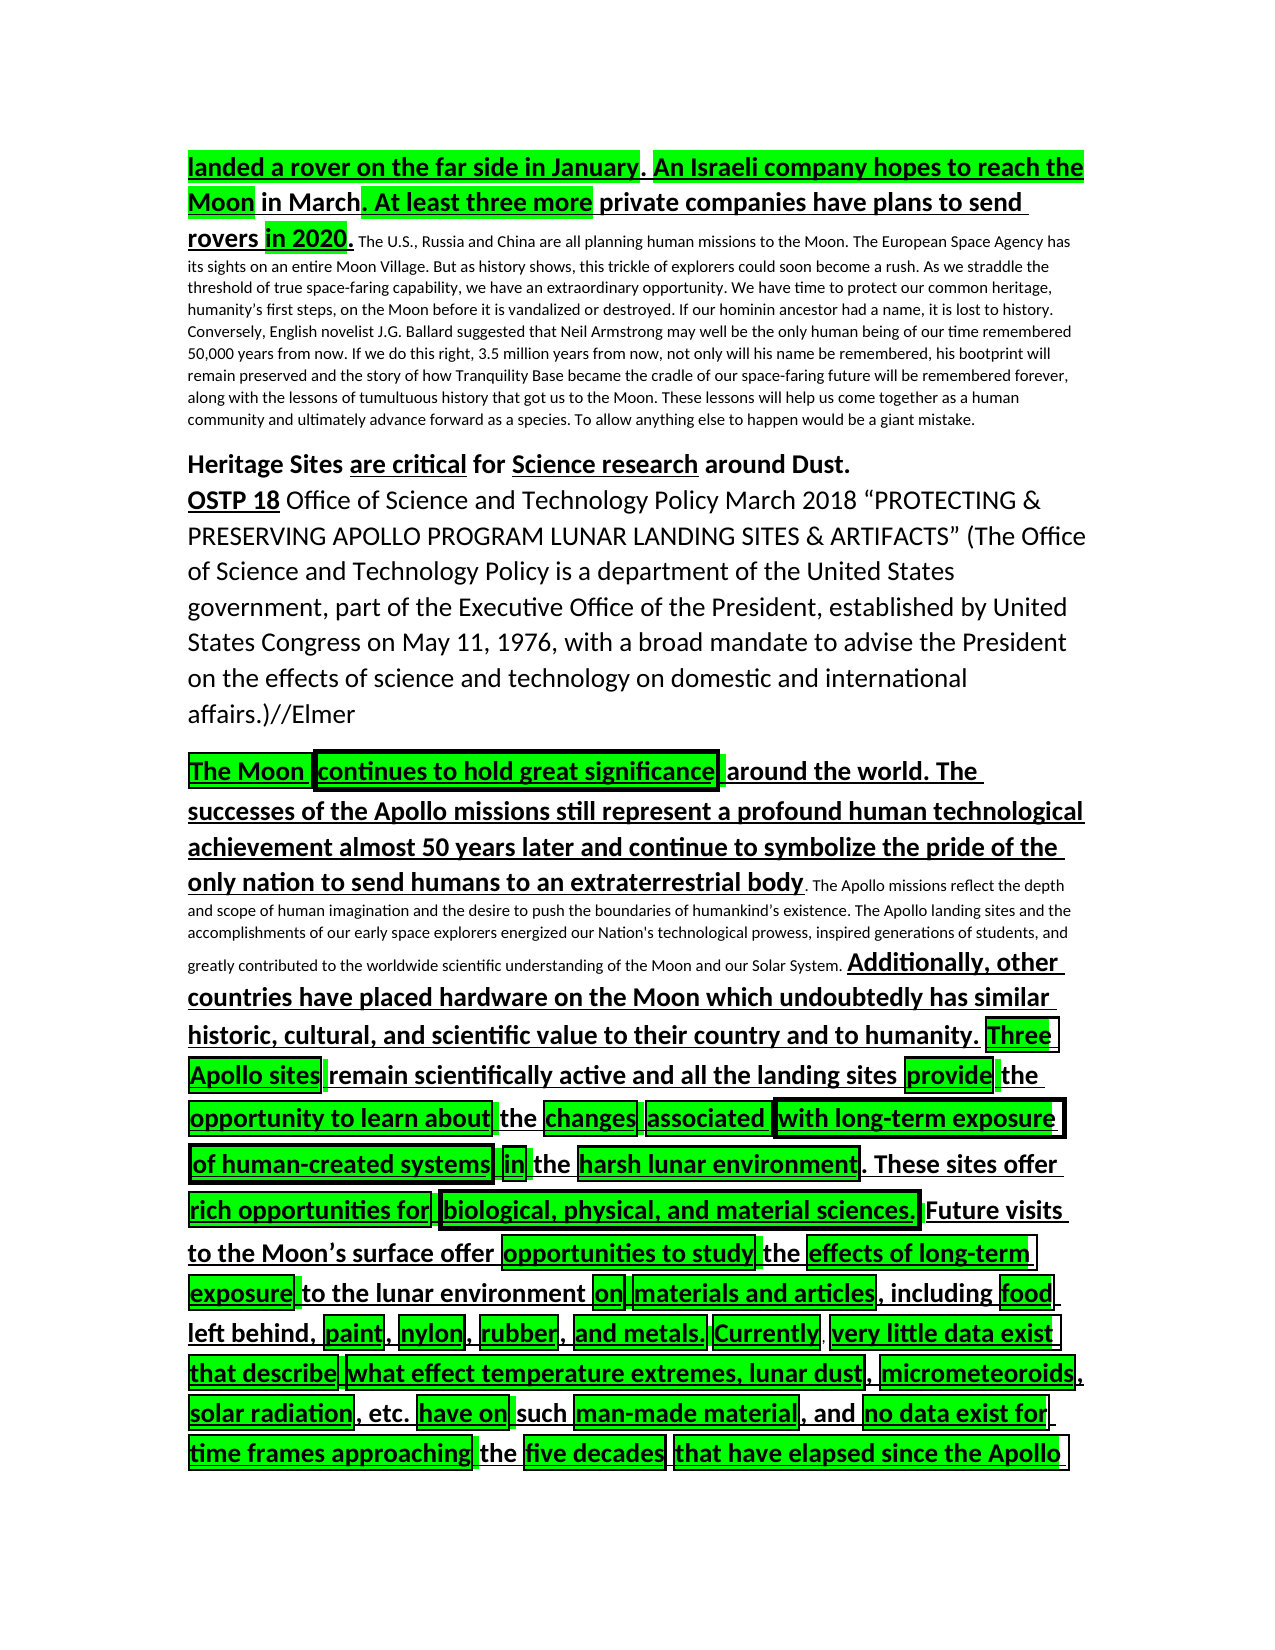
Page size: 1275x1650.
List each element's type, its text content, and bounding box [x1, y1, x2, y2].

text OSTP 18 Office of Science and Technology Policy March 2018 “PROTECTING & PRESERVING APOLLO PROGRAM LUNAR LANDING SITES & ARTIFACTS” (The Office of Science and Technology Policy is a department of the United States government, part of the Executive Office of the President, established by United States Congress on May 11, 1976, with a broad mandate to advise the President on the effects of science and technology on domestic and international affairs.)//Elmer [187, 483, 1087, 730]
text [187, 749, 1087, 1471]
subtitle Heritage Sites are critical for Science research around Dust. [187, 447, 1087, 481]
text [187, 150, 1087, 429]
